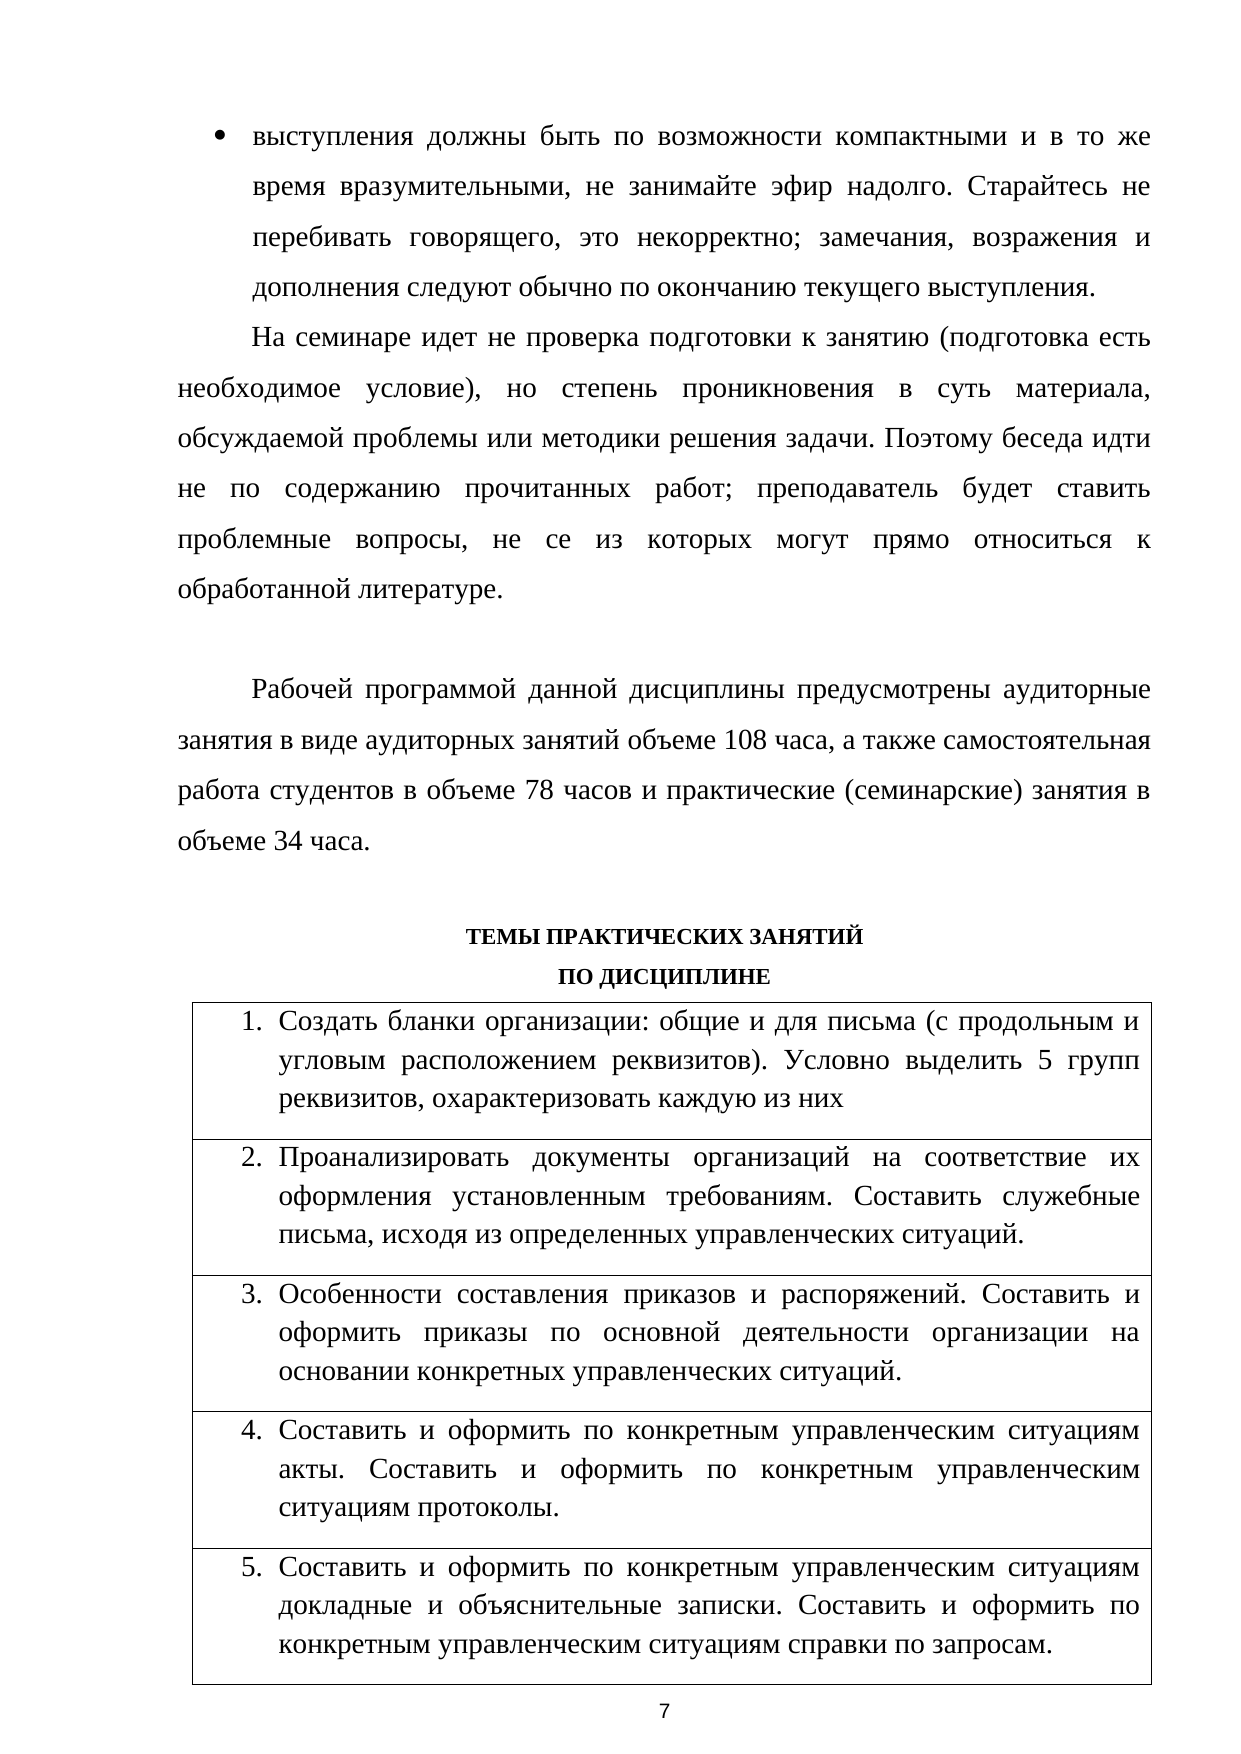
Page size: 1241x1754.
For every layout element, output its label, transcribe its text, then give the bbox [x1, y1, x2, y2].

table_cell Особенности составления приказов и распоряжений. Составить и оформить приказы по основной деятельности организации на основании конкретных управленческих ситуаций. [193, 1276, 1151, 1411]
table_header Создать бланки организации: общие и для письма (с продольным и угловым расположением реквизитов). Условно выделить 5 групп реквизитов, охарактеризовать каждую из них [193, 1003, 1151, 1138]
table_cell Составить и оформить по конкретным управленческим ситуациям докладные и объяснительные записки. Составить и оформить по конкретным управленческим ситуациям справки по запросам. [193, 1549, 1151, 1684]
list выступления должны быть по возможности компактными и в то же время вразумительными, не занимайте эфир надолго. Старайтесь не перебивать говорящего, это некорректно; замечания, возражения и дополнения следуют обычно по окончанию текущего выступления. [215, 118, 1152, 303]
table_cell Составить и оформить по конкретным управленческим ситуациям акты. Составить и оформить по конкретным управленческим ситуациям протоколы. [193, 1412, 1151, 1548]
text На семинаре идет не проверка подготовки к занятию (подготовка есть необходимое условие), но степень проникновения в суть материала, обсуждаемой проблемы или методики решения задачи. Поэтому беседа идти не по содержанию прочитанных работ; преподаватель будет ставить проблемные вопросы, не се из которых могут прямо относиться к обработанной литературе. [177, 319, 1152, 604]
text ТЕМЫ ПРАКТИЧЕСКИХ ЗАНЯТИЙ [177, 923, 1152, 949]
text ПО ДИСЦИПЛИНЕ [177, 963, 1152, 989]
table_cell Проанализировать документы организаций на соответствие их оформления установленным требованиям. Составить служебные письма, исходя из определенных управленческих ситуаций. [193, 1140, 1151, 1275]
text Рабочей программой данной дисциплины предусмотрены аудиторные занятия в виде аудиторных занятий объеме 108 часа, а также самостоятельная работа студентов в объеме 78 часов и практические (семинарские) занятия в объеме 34 часа. [177, 672, 1152, 856]
